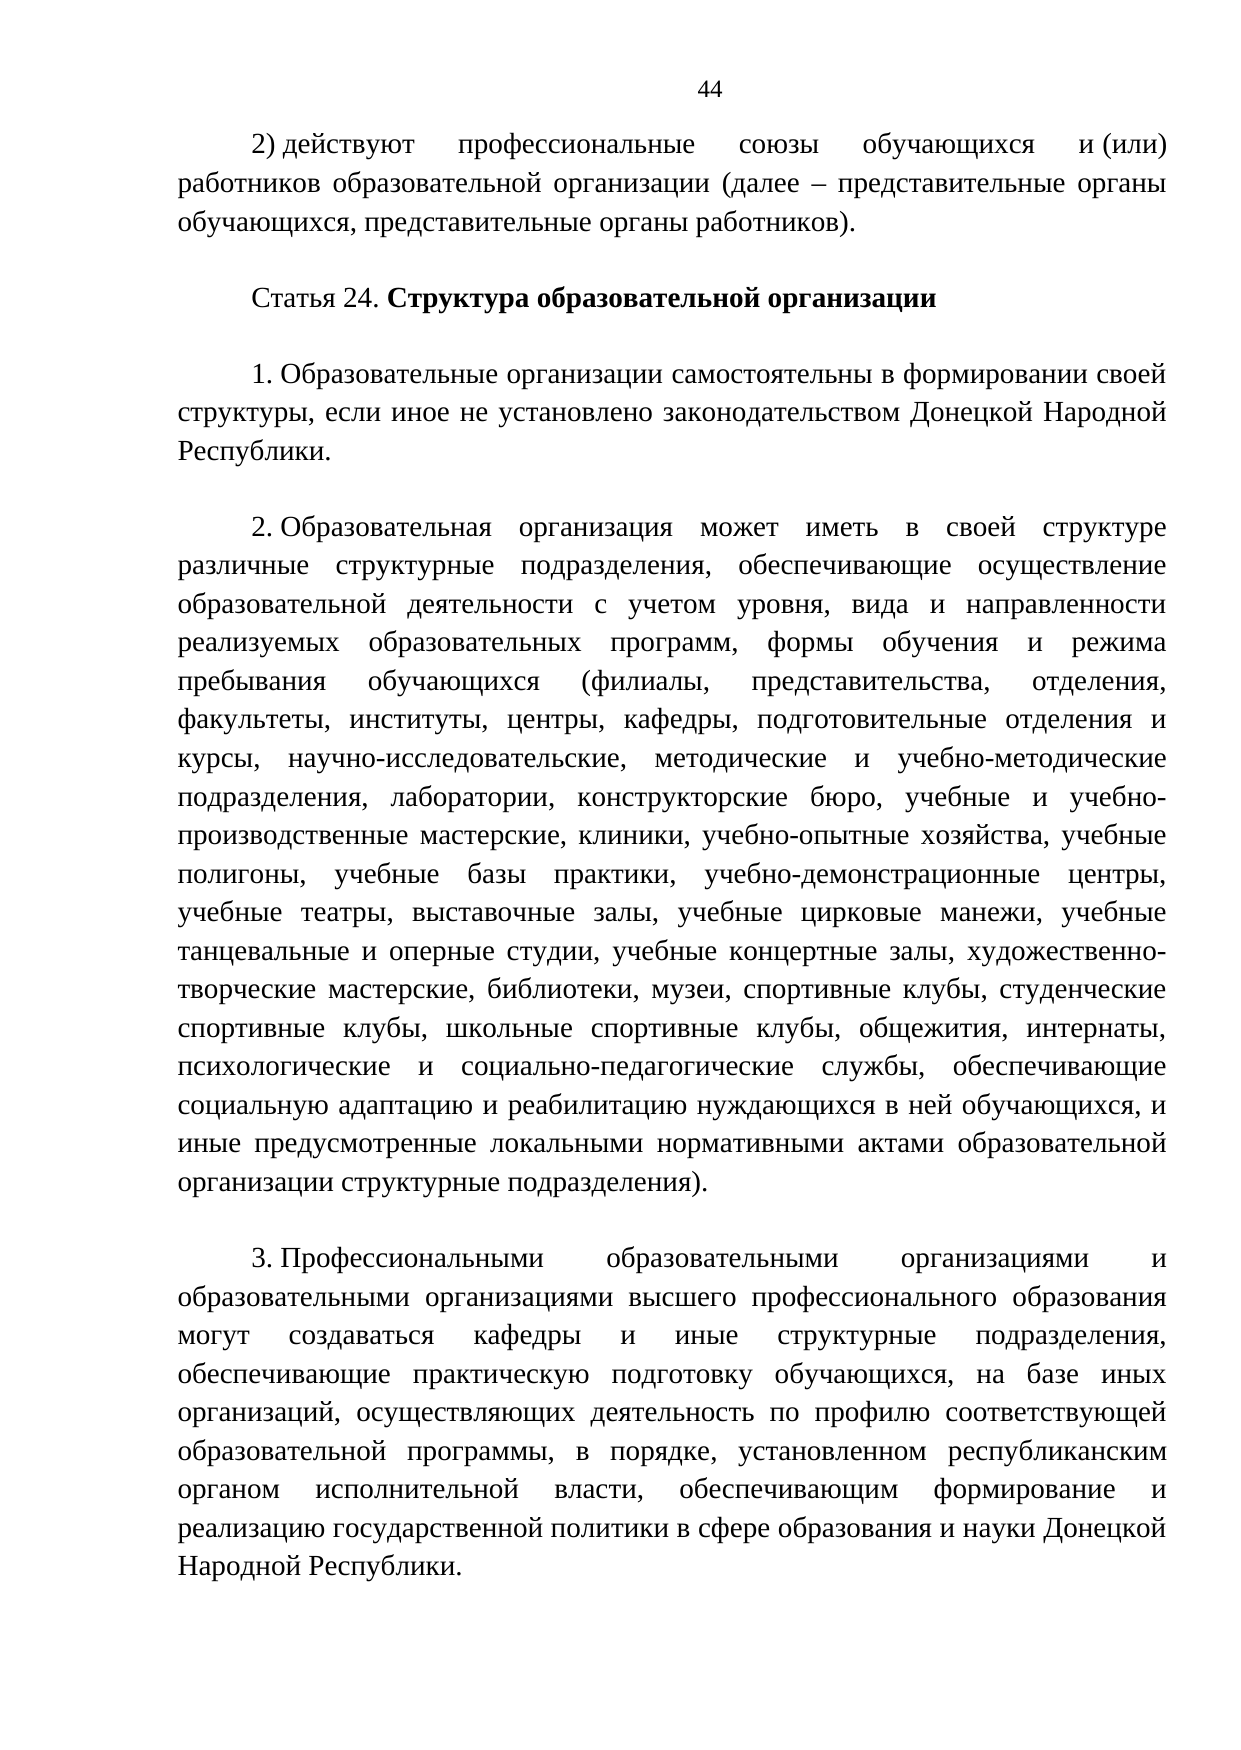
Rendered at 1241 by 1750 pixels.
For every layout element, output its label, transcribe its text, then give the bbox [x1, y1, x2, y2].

text Статья 24. Структура образовательной организации [177, 280, 1167, 313]
text 1. Образовательные организации самостоятельны в формировании своей структуры, если иное не установлено законодательством Донецкой Народной Республики. [177, 356, 1167, 466]
text 3. Профессиональными образовательными организациями и образовательными организациями высшего профессионального образования могут создаваться кафедры и иные структурные подразделения, обеспечивающие практическую подготовку обучающихся, на базе иных организаций, осуществляющих деятельность по профилю соответствующей образовательной программы, в порядке, установленном республиканским органом исполнительной власти, обеспечивающим формирование и реализацию государственной политики в сфере образования и науки Донецкой Народной Республики. [177, 1240, 1167, 1582]
text 2) действуют профессиональные союзы обучающихся и (или) работников образовательной организации (далее – представительные органы обучающихся, представительные органы работников). [177, 127, 1167, 237]
text 2. Образовательная организация может иметь в своей структуре различные структурные подразделения, обеспечивающие осуществление образовательной деятельности с учетом уровня, вида и направленности реализуемых образовательных программ, формы обучения и режима пребывания обучающихся (филиалы, представительства, отделения, факультеты, институты, центры, кафедры, подготовительные отделения и курсы, научно-исследовательские, методические и учебно-методические подразделения, лаборатории, конструкторские бюро, учебные и учебно-производственные мастерские, клиники, учебно-опытные хозяйства, учебные полигоны, учебные базы практики, учебно-демонстрационные центры, учебные театры, выставочные залы, учебные цирковые манежи, учебные танцевальные и оперные студии, учебные концертные залы, художественно-творческие мастерские, библиотеки, музеи, спортивные клубы, студенческие спортивные клубы, школьные спортивные клубы, общежития, интернаты, психологические и социально-педагогические службы, обеспечивающие социальную адаптацию и реабилитацию нуждающихся в ней обучающихся, и иные предусмотренные локальными нормативными актами образовательной организации структурные подразделения). [177, 509, 1167, 1198]
